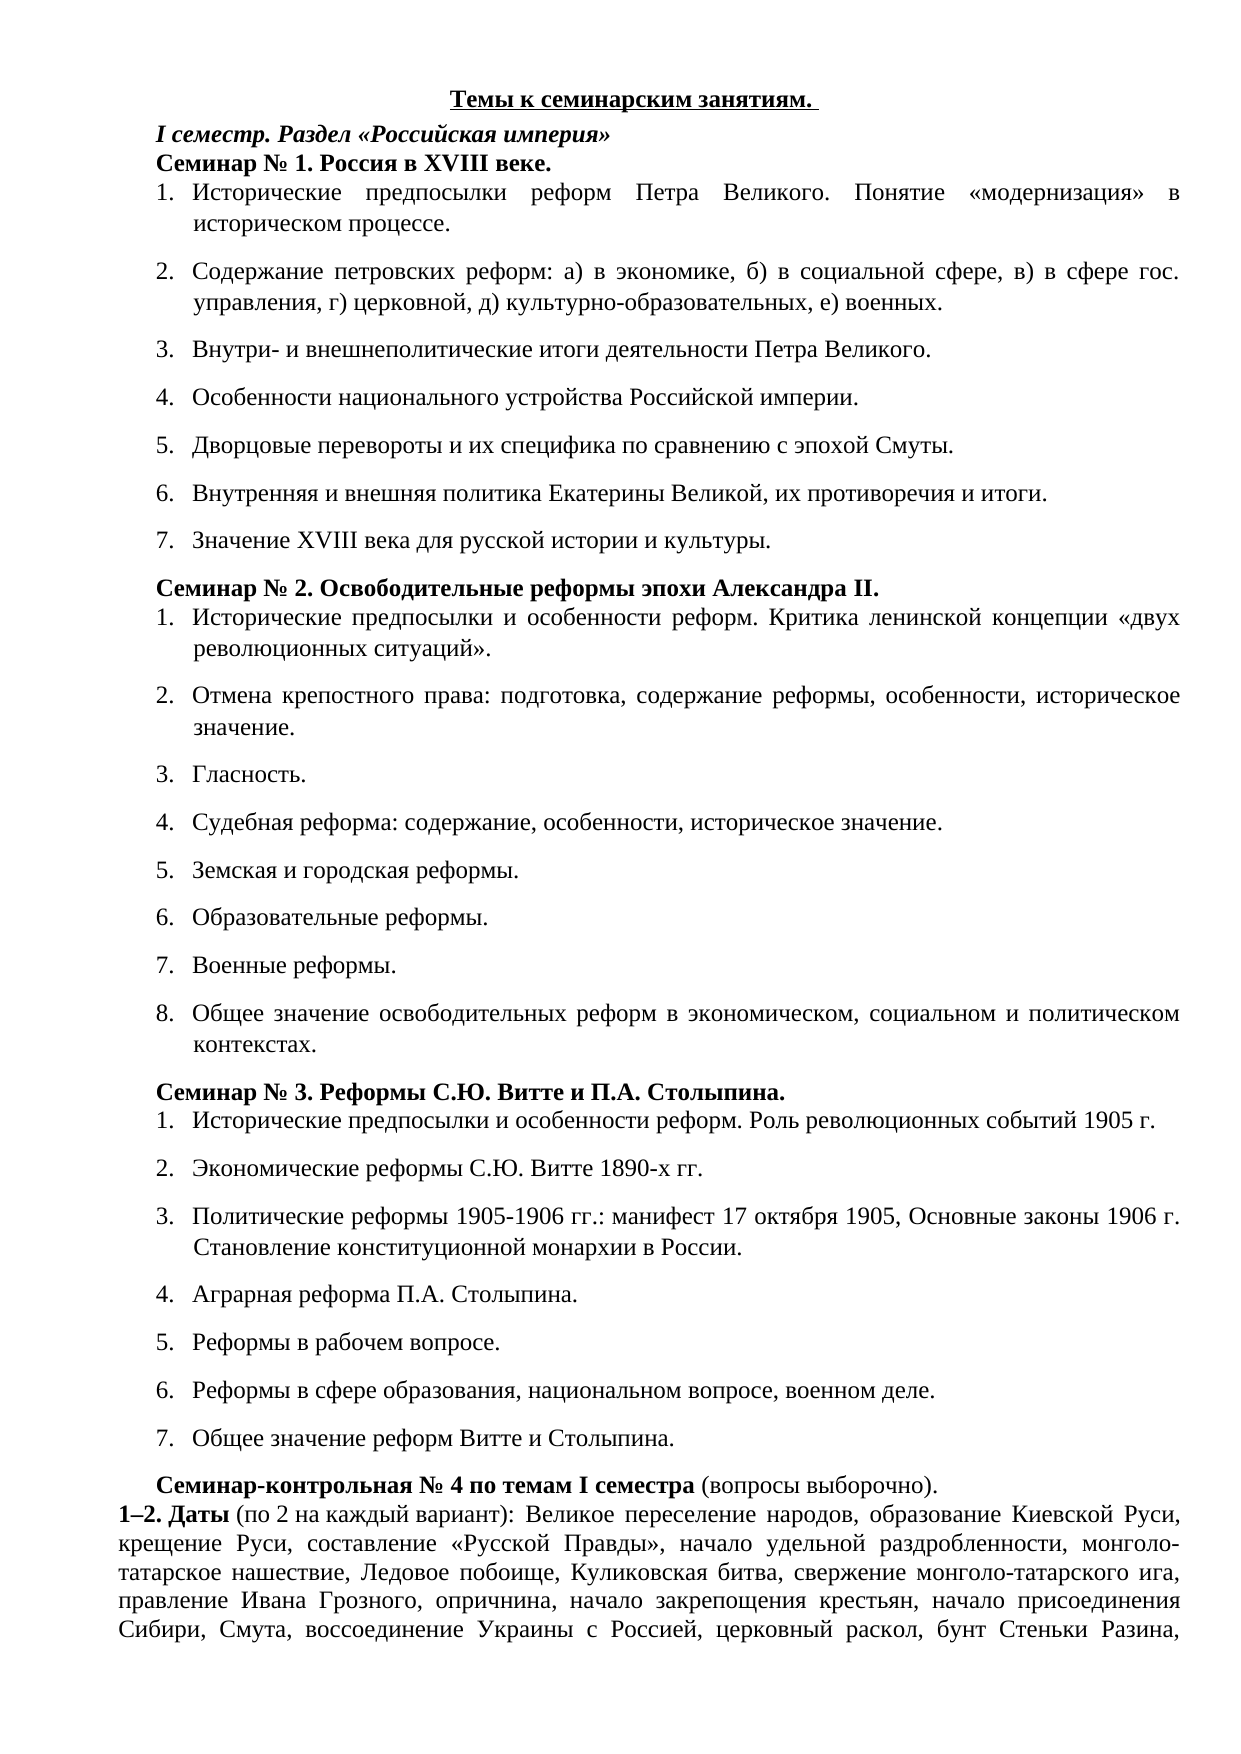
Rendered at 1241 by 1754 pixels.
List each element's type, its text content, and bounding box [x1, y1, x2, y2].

list Значение XVIII века для русской истории и культуры. [156, 525, 1181, 554]
text Семинар-контрольная № 4 по темам I семестра (вопросы выборочно). [156, 1470, 1181, 1499]
list Общее значение освободительных реформ в экономическом, социальном и политическом контекстах. [156, 998, 1181, 1058]
list Судебная реформа: содержание, особенности, историческое значение. [156, 807, 1181, 836]
text Семинар № 2. Освободительные реформы эпохи Александра II. [156, 573, 1181, 602]
list Политические реформы 1905-1906 гг.: манифест 17 октября 1905, Основные законы 1906 г. Становление конституционной монархии в России. [156, 1201, 1181, 1261]
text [118, 1499, 1181, 1643]
text I семестр. Раздел «Российская империя» [156, 119, 1181, 148]
list Внутренняя и внешняя политика Екатерины Великой, их противоречия и итоги. [156, 478, 1181, 506]
list Исторические предпосылки реформ Петра Великого. Понятие «модернизация» в историческом процессе. [156, 177, 1181, 237]
list Содержание петровских реформ: а) в экономике, б) в социальной сфере, в) в сфере гос. управления, г) церковной, д) культурно-образовательных, е) военных. [156, 256, 1181, 316]
list Дворцовые перевороты и их специфика по сравнению с эпохой Смуты. [156, 430, 1181, 459]
list Аграрная реформа П.А. Столыпина. [156, 1279, 1181, 1308]
list Реформы в сфере образования, национальном вопросе, военном деле. [156, 1375, 1181, 1404]
list Особенности национального устройства Российской империи. [156, 382, 1181, 411]
list Образовательные реформы. [156, 902, 1181, 931]
list Отмена крепостного права: подготовка, содержание реформы, особенности, историческое значение. [156, 681, 1181, 740]
text Семинар № 1. Россия в XVIII веке. [156, 148, 1181, 177]
text Темы к семинарским занятиям. [81, 83, 1181, 113]
list Исторические предпосылки и особенности реформ. Критика ленинской концепции «двух революционных ситуаций». [156, 602, 1181, 662]
list Внутри- и внешнеполитические итоги деятельности Петра Великого. [156, 334, 1181, 363]
list Исторические предпосылки и особенности реформ. Роль революционных событий 1905 г. [156, 1105, 1181, 1134]
text Семинар № 3. Реформы С.Ю. Витте и П.А. Столыпина. [156, 1077, 1181, 1105]
list Гласность. [156, 759, 1181, 788]
list Военные реформы. [156, 950, 1181, 979]
list Земская и городская реформы. [156, 855, 1181, 883]
list Экономические реформы С.Ю. Витте 1890-х гг. [156, 1153, 1181, 1182]
list Общее значение реформ Витте и Столыпина. [156, 1423, 1181, 1451]
list Реформы в рабочем вопросе. [156, 1327, 1181, 1356]
